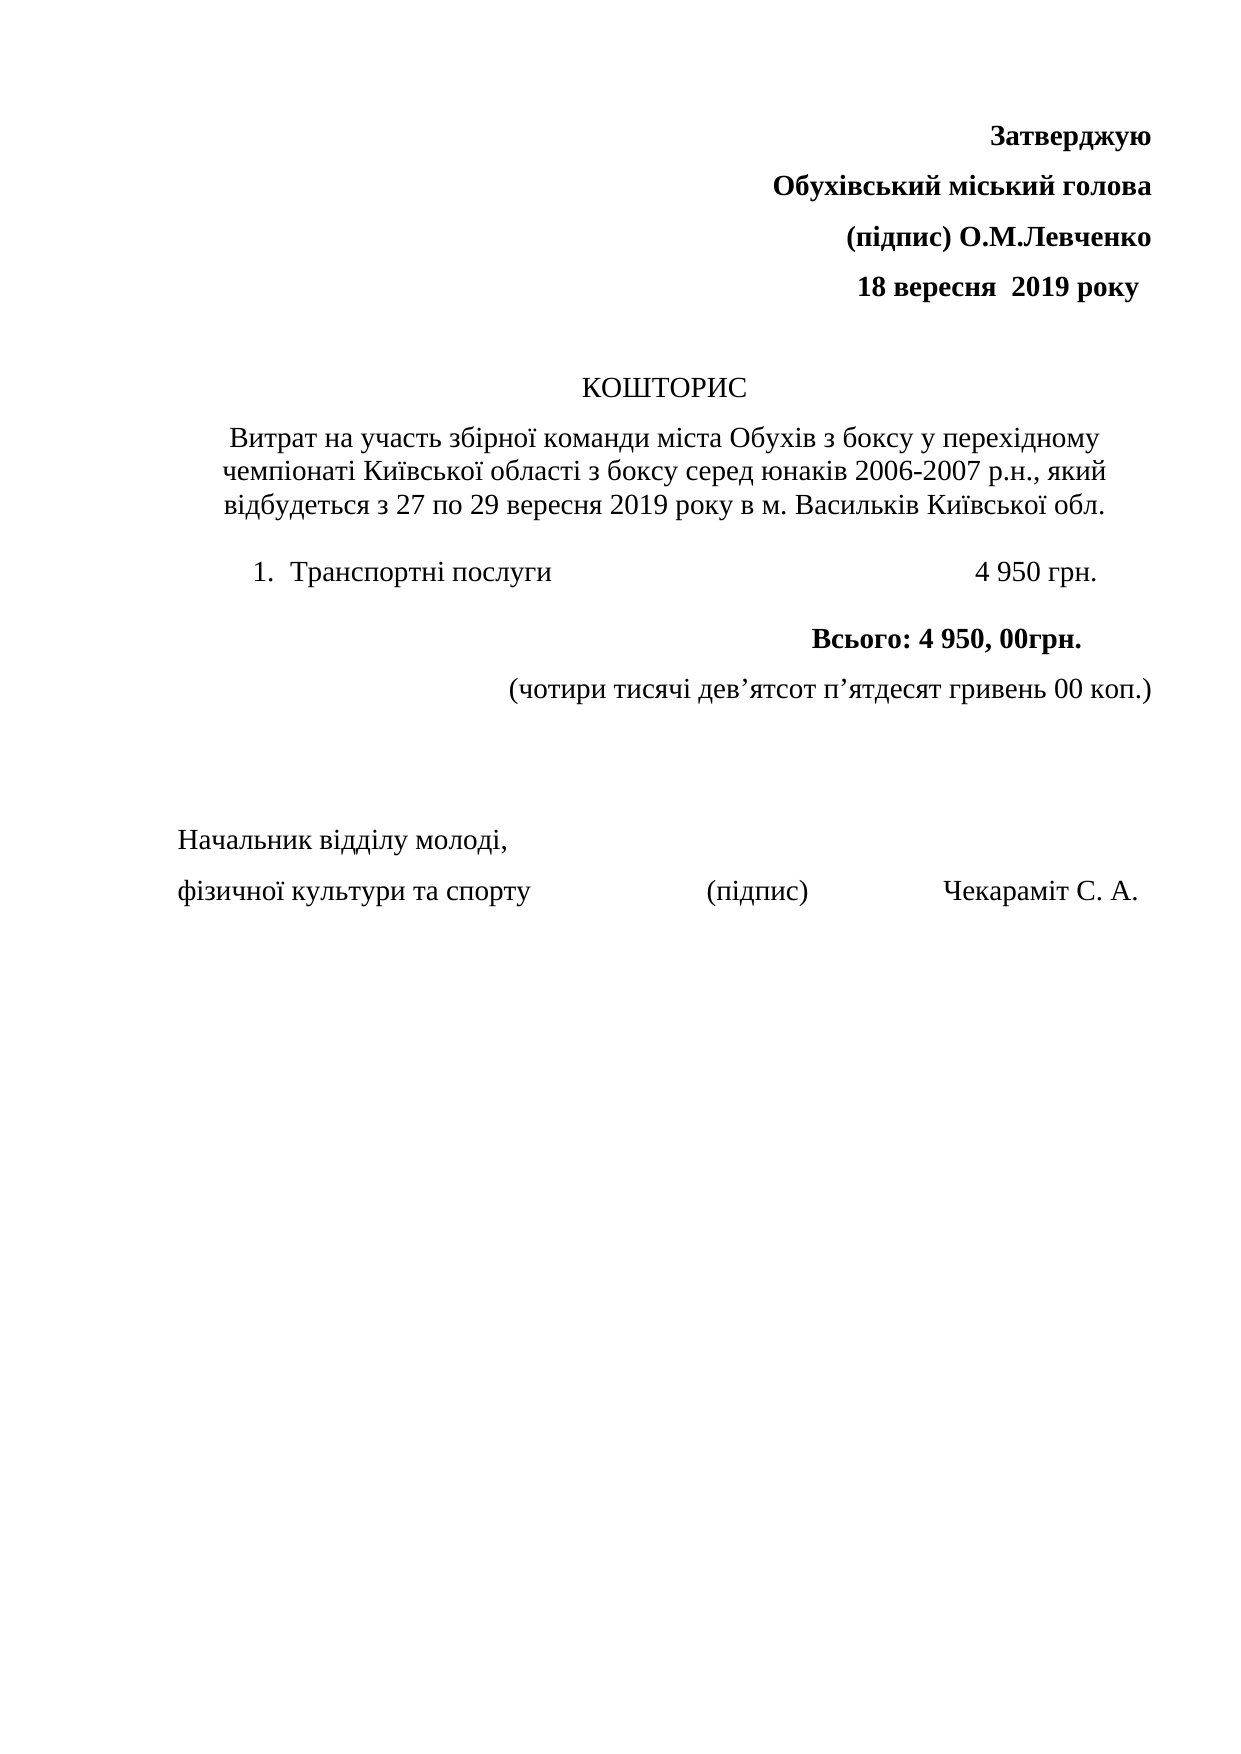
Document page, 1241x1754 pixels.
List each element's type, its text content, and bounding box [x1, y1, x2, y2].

text КОШТОРИС [177, 370, 1152, 403]
text Начальник відділу молоді, [177, 822, 1152, 856]
text 18 вересня 2019 року [177, 269, 1152, 303]
text Витрат на участь збірної команди міста Обухів з боксу у перехідному чемпіонаті Київської області з боксу серед юнаків 2006-2007 р.н., який відбудеться з 27 по 29 вересня 2019 року в м. Васильків Київської обл. [177, 420, 1152, 521]
text Обухівський міський голова [177, 168, 1152, 202]
text (чотири тисячі дев’ятсот п’ятдесят гривень 00 коп.) [177, 672, 1152, 705]
text Всього: 4 950, 00грн. [177, 621, 1152, 655]
text Затверджую [177, 118, 1152, 152]
text фізичної культури та спорту (підпис) Чекараміт С. А. [177, 873, 1152, 906]
list Транспортні послуги 4 950 грн. [252, 554, 1152, 588]
text (підпис) О.М.Левченко [177, 219, 1152, 252]
